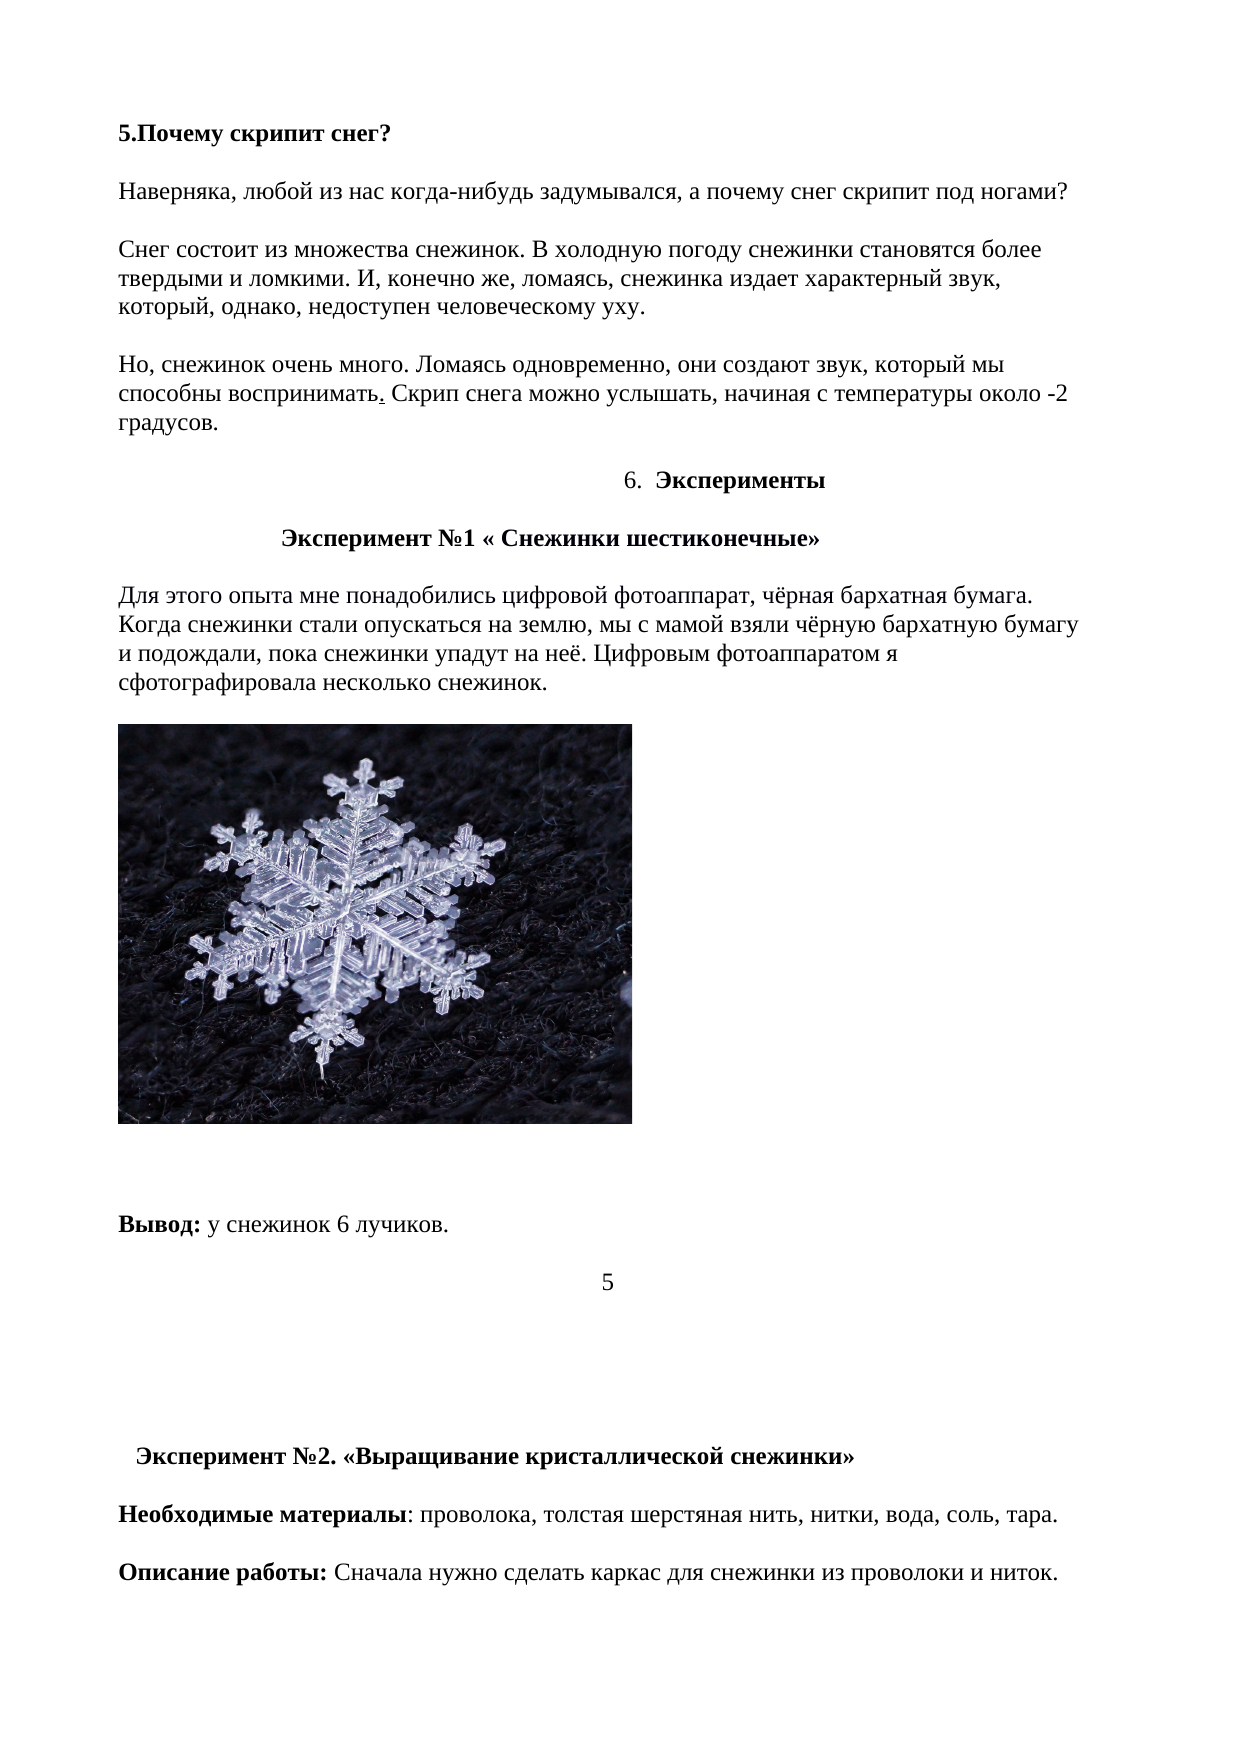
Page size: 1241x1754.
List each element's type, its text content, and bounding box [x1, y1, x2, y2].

text Наверняка, любой из нас когда-нибудь задумывался, а почему снег скрипит под ногами? [118, 176, 1097, 205]
text 5.Почему скрипит снег? [118, 118, 1097, 147]
text Необходимые материалы: проволока, толстая шерстяная нить, нитки, вода, соль, тара. [118, 1499, 1116, 1528]
picture [118, 724, 633, 1124]
text 5 [118, 1267, 1097, 1296]
text Снег состоит из множества снежинок. В холодную погоду снежинки становятся более твердыми и ломкими. И, конечно же, ломаясь, снежинка издает характерный звук, который, однако, недоступен человеческому уху. [118, 234, 1097, 320]
text Описание работы: Сначала нужно сделать каркас для снежинки из проволоки и ниток. [118, 1557, 1116, 1586]
text Эксперимент №1 « Снежинки шестиконечные» [118, 523, 1097, 551]
text 6. Эксперименты [236, 465, 1097, 493]
text Но, снежинок очень много. Ломаясь одновременно, они создают звук, который мы способны воспринимать. Скрип снега можно услышать, начиная с температуры около -2 градусов. [118, 349, 1097, 436]
text Вывод: у снежинок 6 лучиков. [118, 1209, 1097, 1238]
text Эксперимент №2. «Выращивание кристаллической снежинки» [118, 1441, 1116, 1470]
text Для этого опыта мне понадобились цифровой фотоаппарат, чёрная бархатная бумага. Когда снежинки стали опускаться на землю, мы с мамой взяли чёрную бархатную бумагу и подождали, пока снежинки упадут на неё. Цифровым фотоаппаратом я сфотографировала несколько снежинок. [118, 581, 1097, 696]
